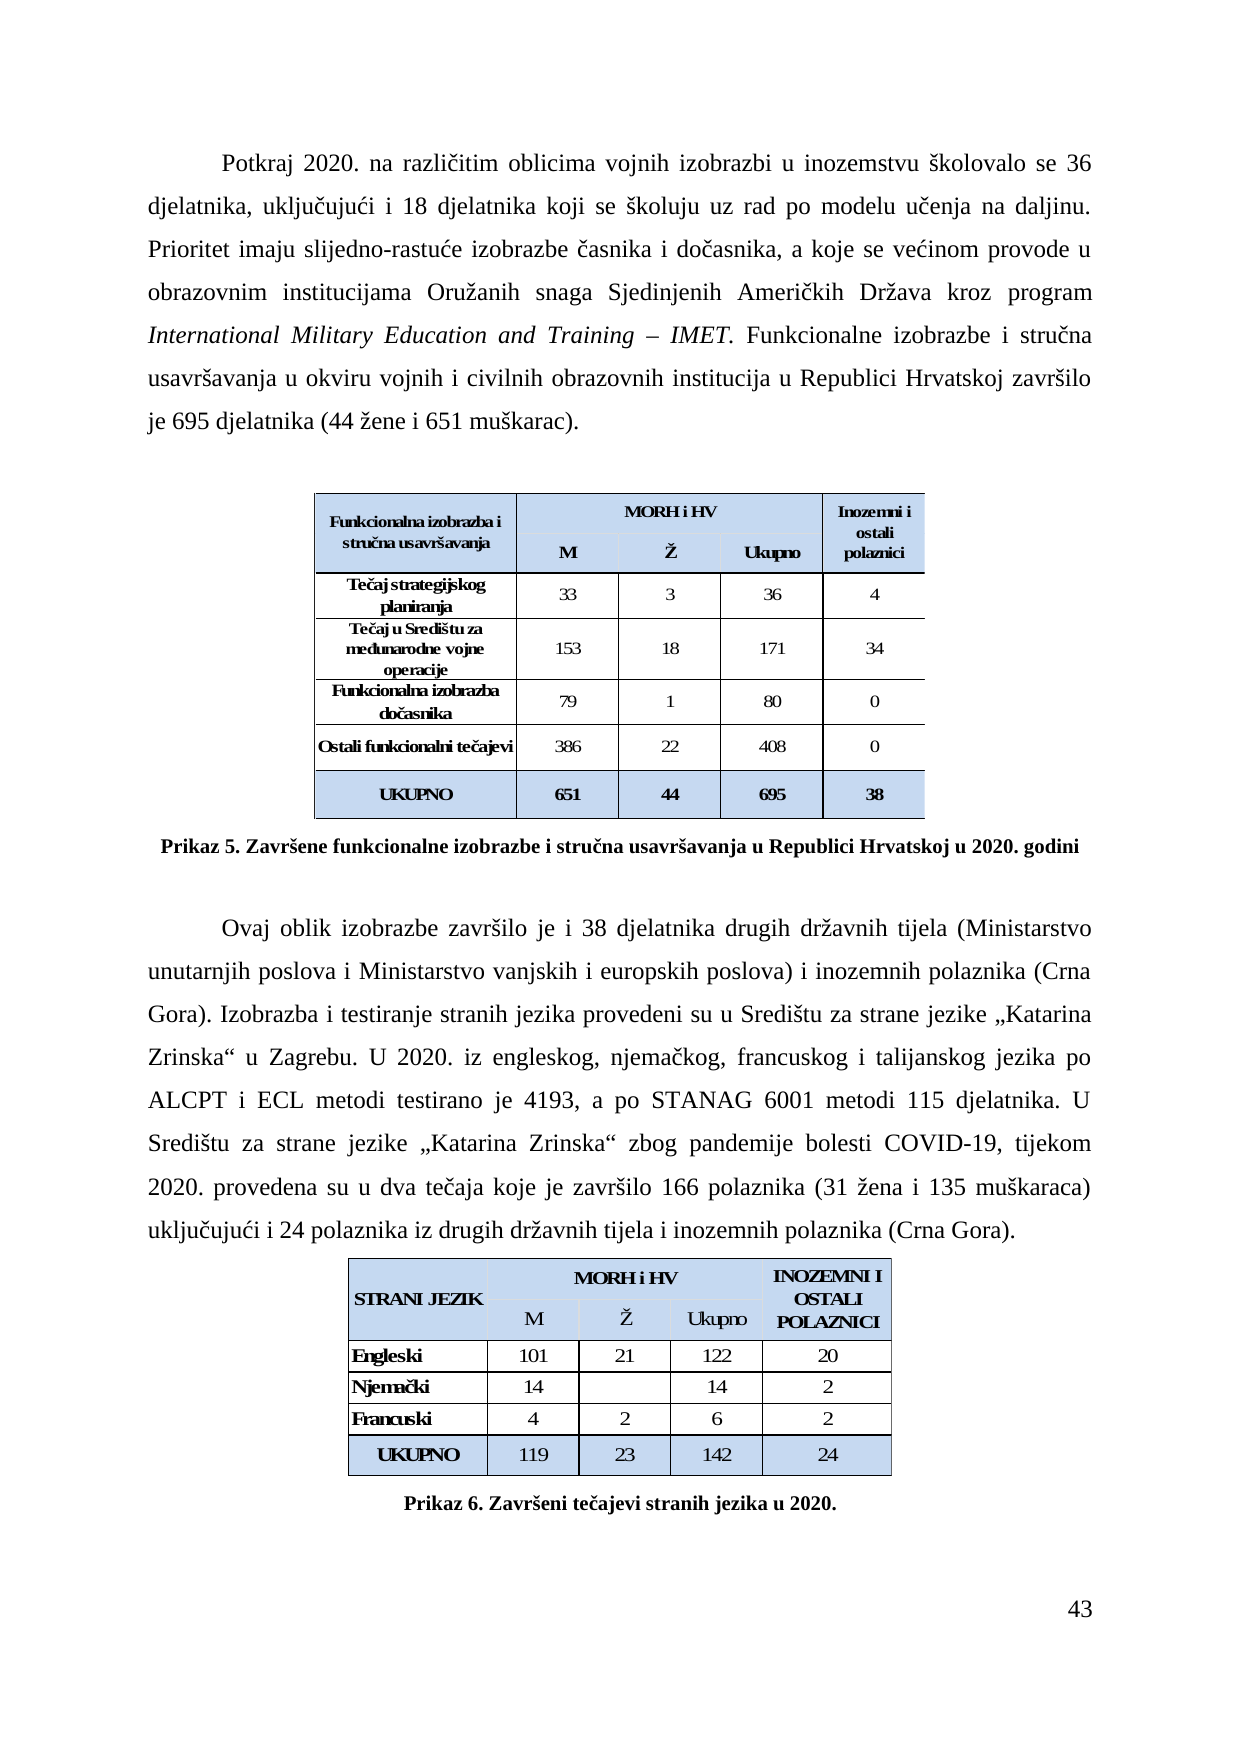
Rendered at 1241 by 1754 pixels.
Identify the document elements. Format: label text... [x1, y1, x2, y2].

text Potkraj 2020. na različitim oblicima vojnih izobrazbi u inozemstvu školovalo se 36 djelatnika, uključujući i 18 djelatnika koji se školuju uz rad po modelu učenja na daljinu. Prioritet imaju slijedno-rastuće izobrazbe časnika i dočasnika, a koje se većinom provode u obrazovnim institucijama Oružanih snaga Sjedinjenih Američkih Država kroz program International Military Education and Training – IMET. Funkcionalne izobrazbe i stručna usavršavanja u okviru vojnih i civilnih obrazovnih institucija u Republici Hrvatskoj završilo je 695 djelatnika (44 žene i 651 muškarac). [148, 148, 1092, 435]
text Ovaj oblik izobrazbe završilo je i 38 djelatnika drugih državnih tijela (Ministarstvo unutarnjih poslova i Ministarstvo vanjskih i europskih poslova) i inozemnih polaznika (Crna Gora). Izobrazba i testiranje stranih jezika provedeni su u Središtu za strane jezike „Katarina Zrinska“ u Zagrebu. U 2020. iz engleskog, njemačkog, francuskog i talijanskog jezika po ALCPT i ECL metodi testirano je 4193, a po STANAG 6001 metodi 115 djelatnika. U Središtu za strane jezike „Katarina Zrinska“ zbog pandemije bolesti COVID-19, tijekom 2020. provedena su u dva tečaja koje je završilo 166 polaznika (31 žena i 135 muškaraca) uključujući i 24 polaznika iz drugih državnih tijela i inozemnih polaznika (Crna Gora). [148, 913, 1092, 1243]
text Prikaz 5. Završene funkcionalne izobrazbe i stručna usavršavanja u Republici Hrvatskoj u 2020. godini [148, 834, 1093, 858]
text Prikaz 6. Završeni tečajevi stranih jezika u 2020. [148, 1491, 1092, 1515]
